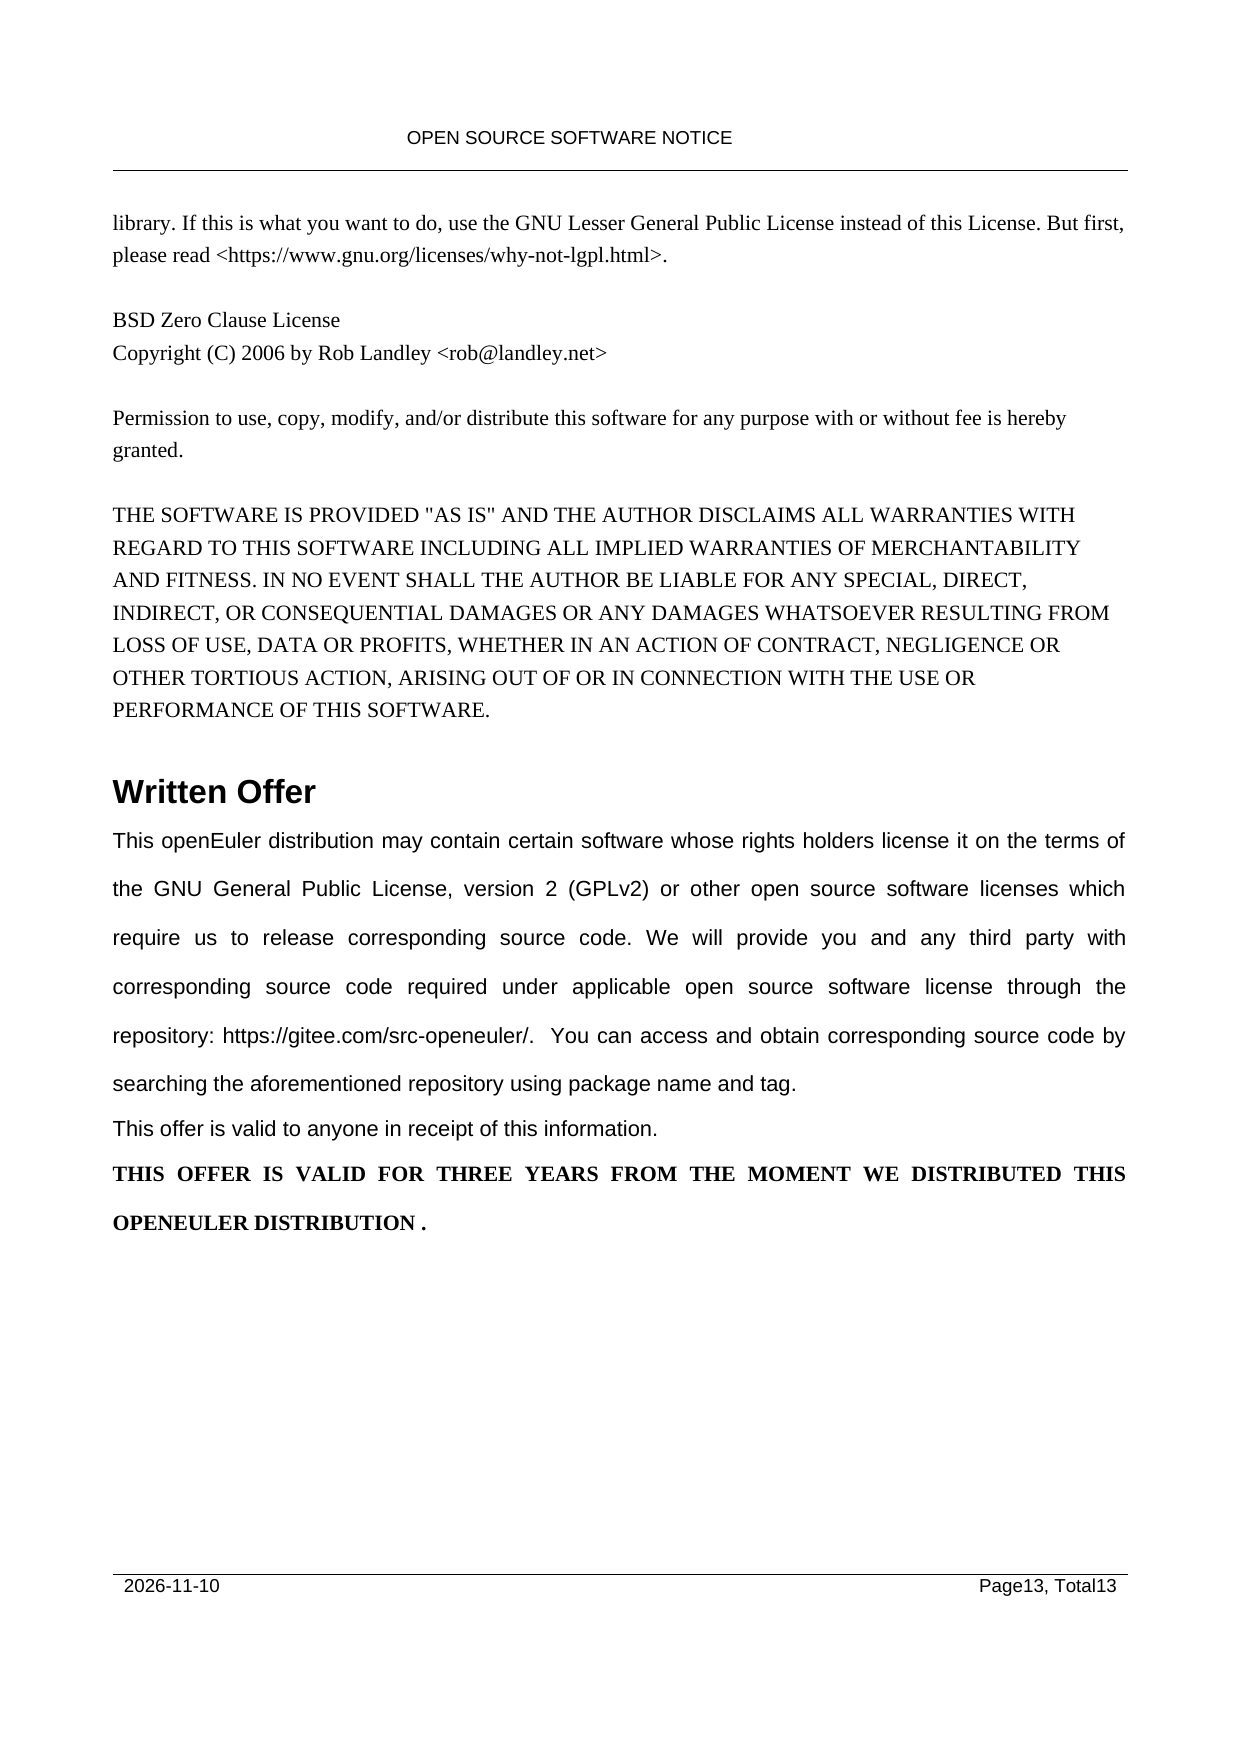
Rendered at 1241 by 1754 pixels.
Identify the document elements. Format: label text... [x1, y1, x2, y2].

text Written Offer [112, 759, 1128, 824]
text This openEuler distribution may contain certain software whose rights holders license it on the terms of the GNU General Public License, version 2 (GPLv2) or other open source software licenses which require us to release corresponding source code. We will provide you and any third party with corresponding source code required under applicable open source software license through the repository: https://gitee.com/src-openeuler/. You can access and obtain corresponding source code by searching the aforementioned repository using package name and tag. [112, 824, 1128, 1100]
text This offer is valid to anyone in receipt of this information. [112, 1113, 1128, 1145]
text THIS OFFER IS VALID FOR THREE YEARS FROM THE MOMENT WE DISTRIBUTED THIS OPENEULER DISTRIBUTION . [112, 1158, 1128, 1239]
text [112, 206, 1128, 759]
